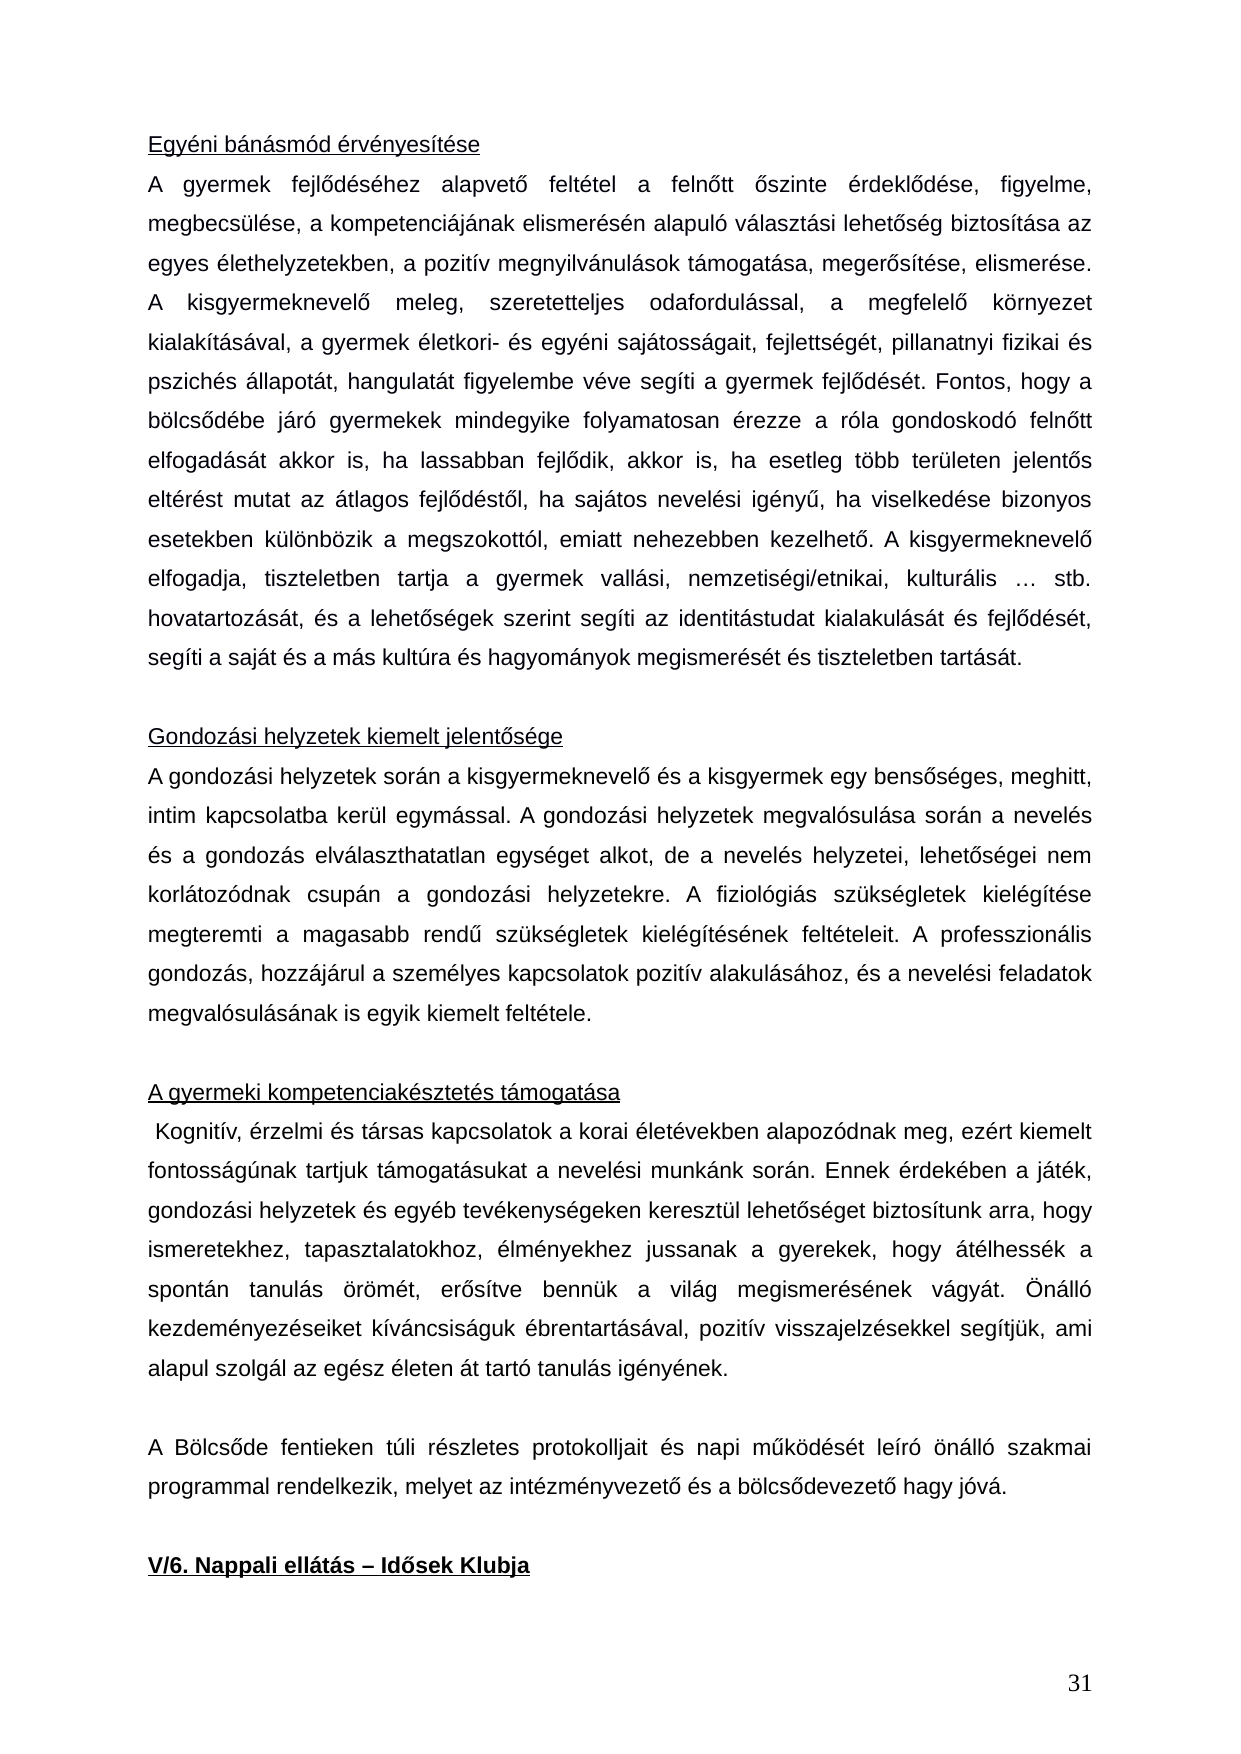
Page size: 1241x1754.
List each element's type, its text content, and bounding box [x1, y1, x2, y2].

text A Bölcsőde fentieken túli részletes protokolljait és napi működését leíró önálló szakmai programmal rendelkezik, melyet az intézményvezető és a bölcsődevezető hagy jóvá. [148, 1434, 1093, 1500]
text A gyermek fejlődéséhez alapvető feltétel a felnőtt őszinte érdeklődése, figyelme, megbecsülése, a kompetenciájának elismerésén alapuló választási lehetőség biztosítása az egyes élethelyzetekben, a pozitív megnyilvánulások támogatása, megerősítése, elismerése. A kisgyermeknevelő meleg, szeretetteljes odafordulással, a megfelelő környezet kialakításával, a gyermek életkori- és egyéni sajátosságait, fejlettségét, pillanatnyi fizikai és pszichés állapotát, hangulatát figyelembe véve segíti a gyermek fejlődését. Fontos, hogy a bölcsődébe járó gyermekek mindegyike folyamatosan érezze a róla gondoskodó felnőtt elfogadását akkor is, ha lassabban fejlődik, akkor is, ha esetleg több területen jelentős eltérést mutat az átlagos fejlődéstől, ha sajátos nevelési igényű, ha viselkedése bizonyos esetekben különbözik a megszokottól, emiatt nehezebben kezelhető. A kisgyermeknevelő elfogadja, tiszteletben tartja a gyermek vallási, nemzetiségi/etnikai, kulturális … stb. hovatartozását, és a lehetőségek szerint segíti az identitástudat kialakulását és fejlődését, segíti a saját és a más kultúra és hagyományok megismerését és tiszteletben tartását. [148, 171, 1093, 671]
text V/6. Nappali ellátás – Idősek Klubja [148, 1552, 1093, 1579]
text Egyéni bánásmód érvényesítése [148, 131, 1093, 157]
text Kognitív, érzelmi és társas kapcsolatok a korai életévekben alapozódnak meg, ezért kiemelt fontosságúnak tartjuk támogatásukat a nevelési munkánk során. Ennek érdekében a játék, gondozási helyzetek és egyéb tevékenységeken keresztül lehetőséget biztosítunk arra, hogy ismeretekhez, tapasztalatokhoz, élményekhez jussanak a gyerekek, hogy átélhessék a spontán tanulás örömét, erősítve bennük a világ megismerésének vágyát. Önálló kezdeményezéseiket kíváncsiságuk ébrentartásával, pozitív visszajelzésekkel segítjük, ami alapul szolgál az egész életen át tartó tanulás igényének. [148, 1118, 1093, 1381]
text A gyermeki kompetenciakésztetés támogatása [148, 1078, 1093, 1105]
text Gondozási helyzetek kiemelt jelentősége [148, 723, 1093, 749]
text A gondozási helyzetek során a kisgyermeknevelő és a kisgyermek egy bensőséges, meghitt, intim kapcsolatba kerül egymással. A gondozási helyzetek megvalósulása során a nevelés és a gondozás elválaszthatatlan egységet alkot, de a nevelés helyzetei, lehetőségei nem korlátozódnak csupán a gondozási helyzetekre. A fiziológiás szükségletek kielégítése megteremti a magasabb rendű szükségletek kielégítésének feltételeit. A professzionális gondozás, hozzájárul a személyes kapcsolatok pozitív alakulásához, és a nevelési feladatok megvalósulásának is egyik kiemelt feltétele. [148, 763, 1093, 1026]
